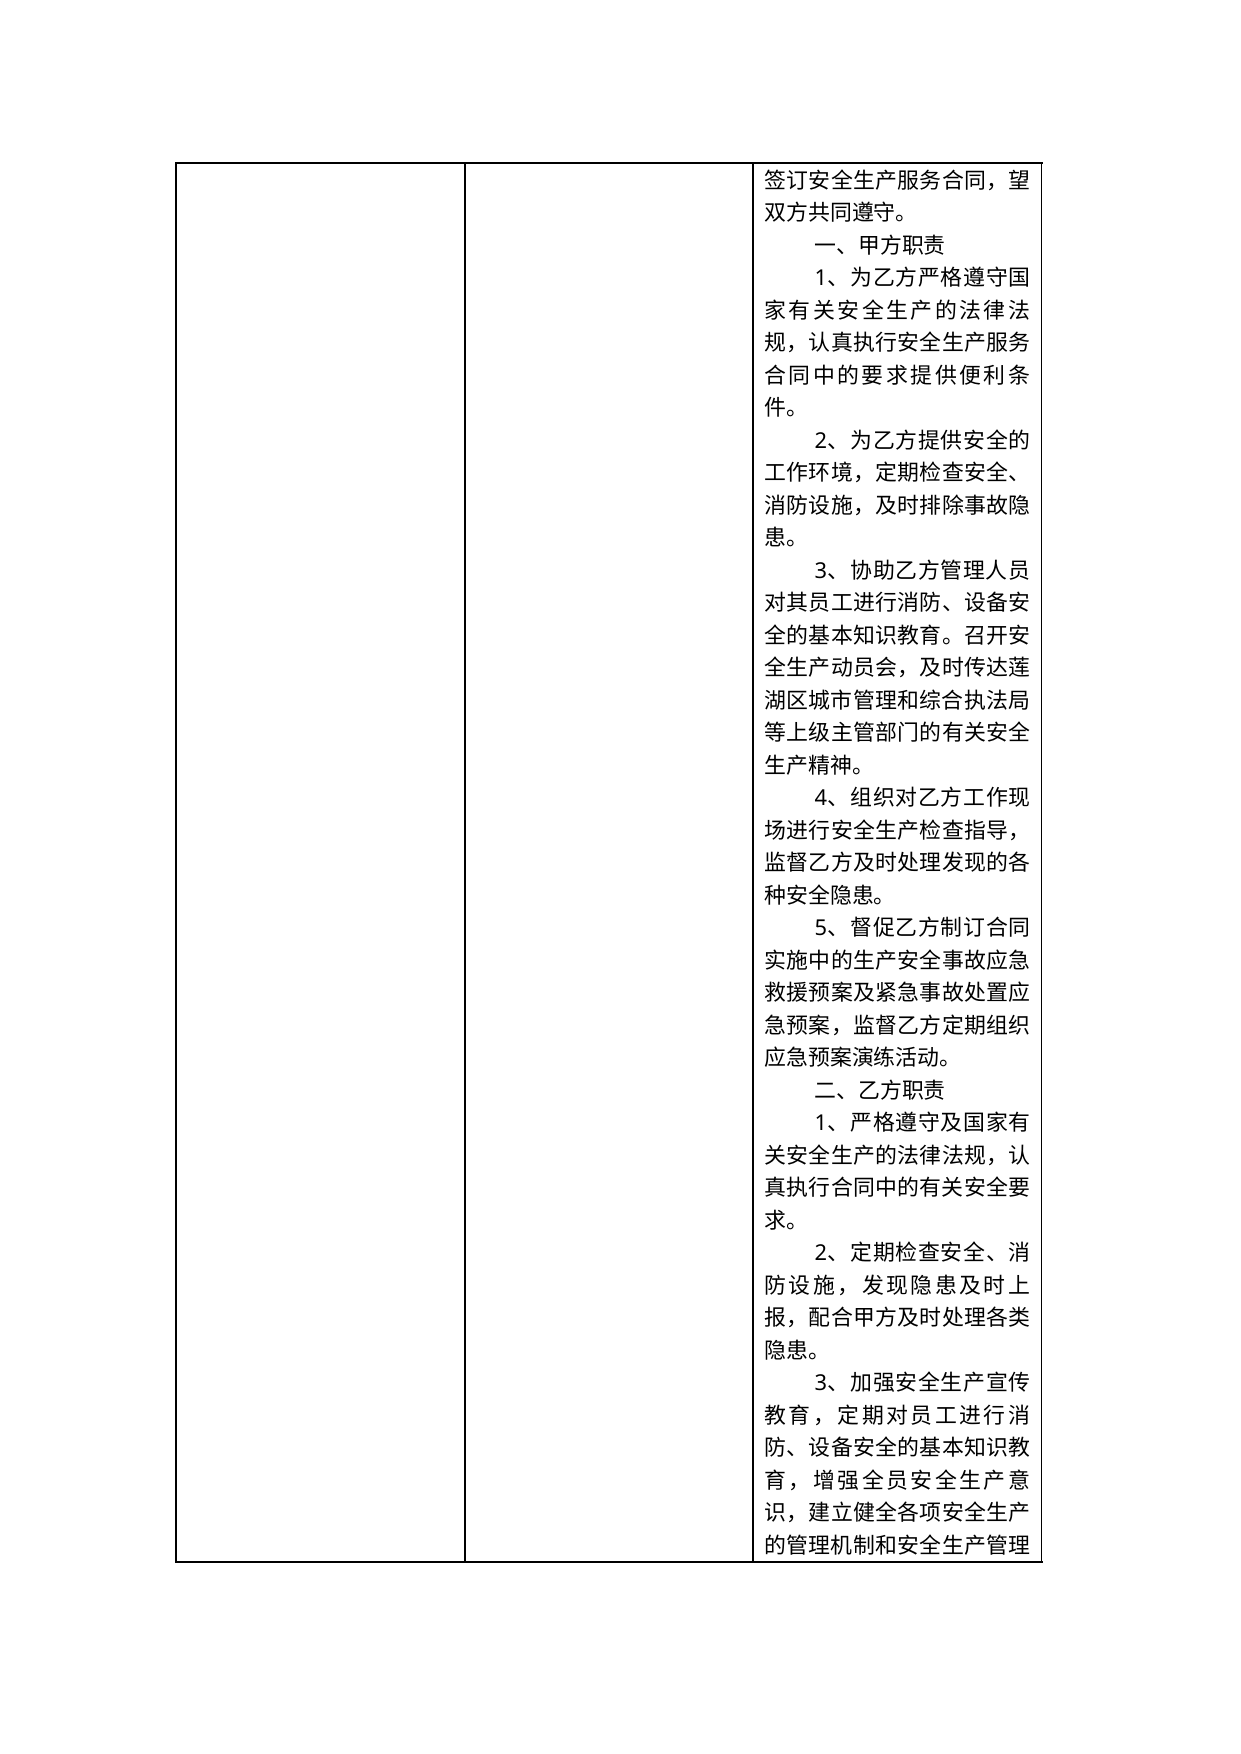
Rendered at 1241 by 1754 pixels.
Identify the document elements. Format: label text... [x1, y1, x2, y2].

table_cell [466, 164, 752, 1561]
table_cell 1 [177, 164, 464, 1561]
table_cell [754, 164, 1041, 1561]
